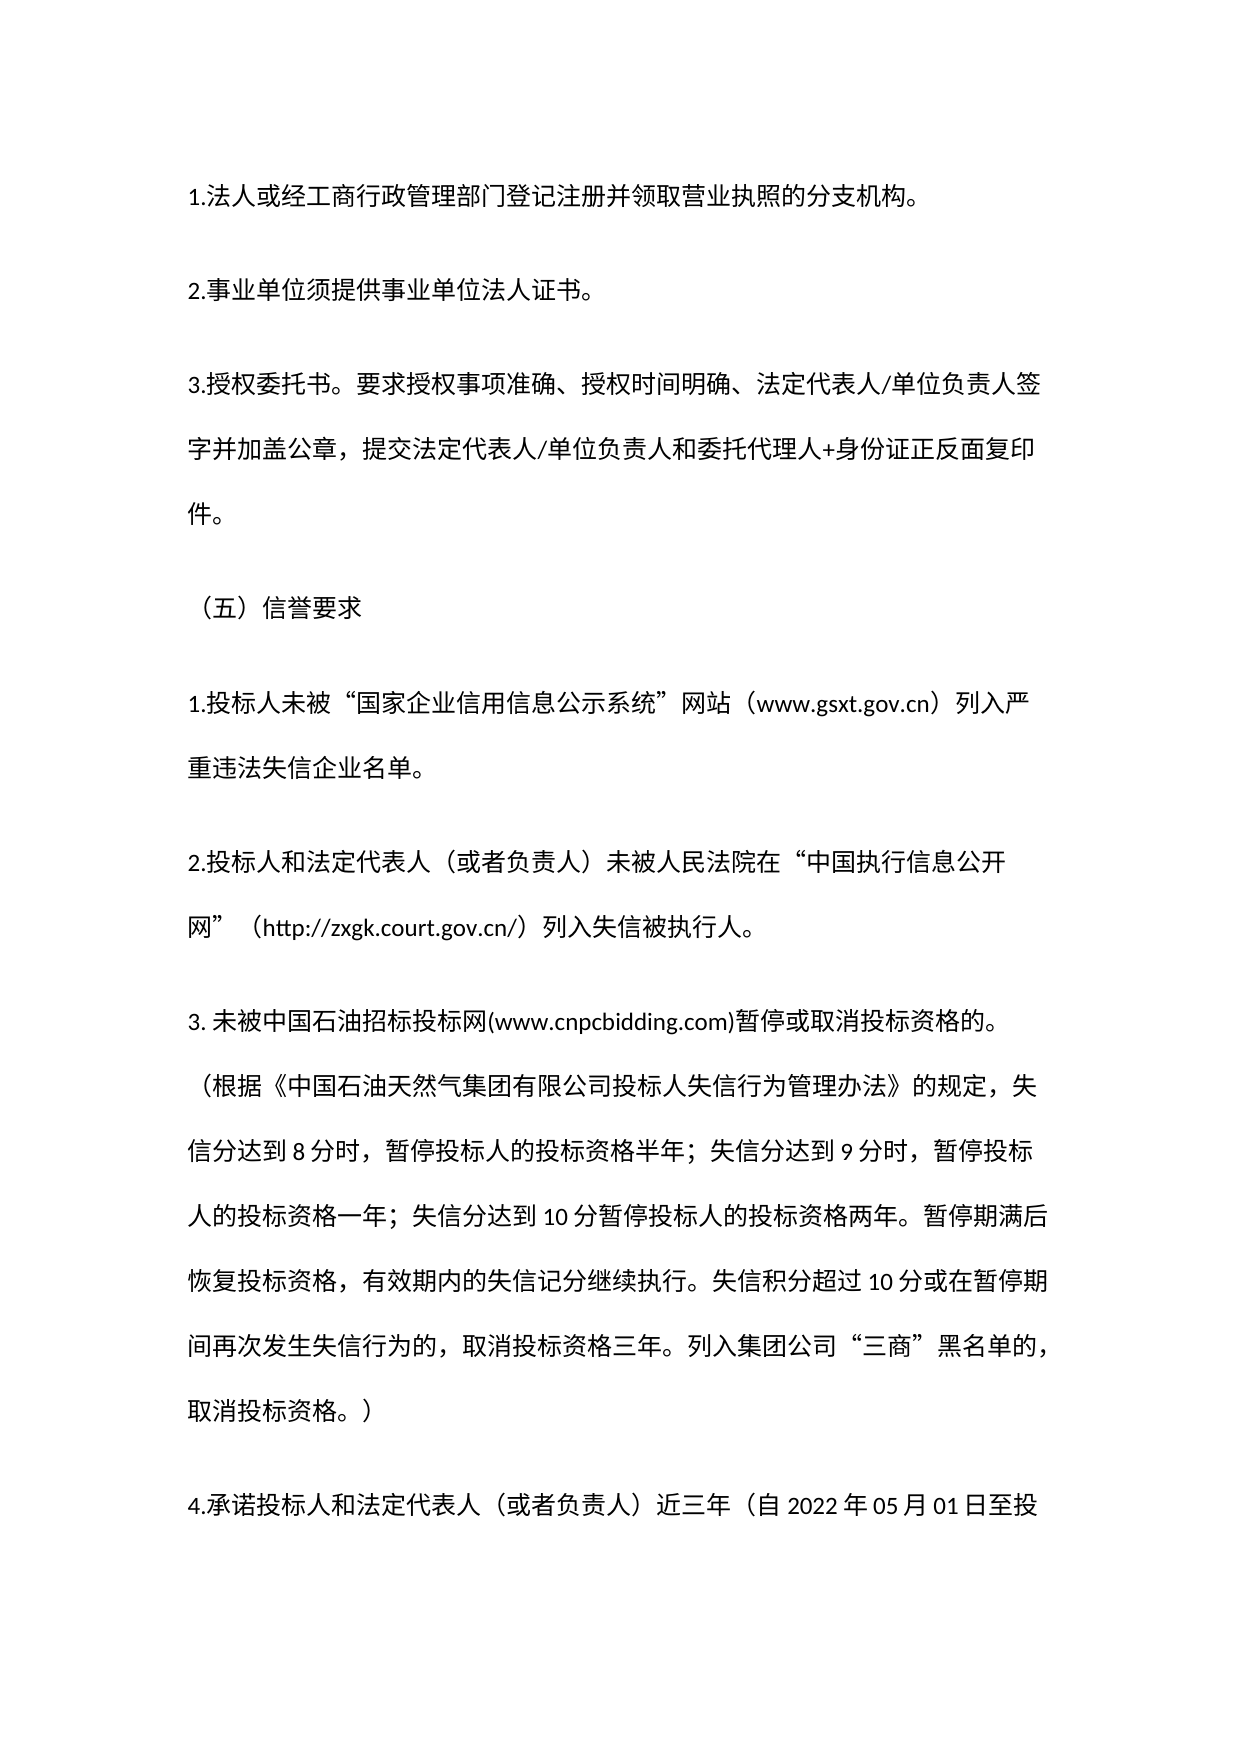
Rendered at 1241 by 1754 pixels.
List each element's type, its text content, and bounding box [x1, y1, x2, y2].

text 2.投标人和法定代表人（或者负责人）未被人民法院在“中国执行信息公开网”（http://zxgk.court.gov.cn/）列入失信被执行人。 [187, 828, 1053, 958]
text 3. 未被中国石油招标投标网(www.cnpcbidding.com)暂停或取消投标资格的。（根据《中国石油天然气集团有限公司投标人失信行为管理办法》的规定，失信分达到8分时，暂停投标人的投标资格半年；失信分达到9分时，暂停投标人的投标资格一年；失信分达到10分暂停投标人的投标资格两年。暂停期满后恢复投标资格，有效期内的失信记分继续执行。失信积分超过10分或在暂停期间再次发生失信行为的，取消投标资格三年。列入集团公司“三商”黑名单的，取消投标资格。） [187, 987, 1053, 1442]
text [187, 1471, 1053, 1536]
text 2.事业单位须提供事业单位法人证书。 [187, 256, 1053, 321]
text 1.法人或经工商行政管理部门登记注册并领取营业执照的分支机构。 [187, 162, 1053, 227]
text 1.投标人未被“国家企业信用信息公示系统”网站（www.gsxt.gov.cn）列入严重违法失信企业名单。 [187, 669, 1053, 799]
text 3.授权委托书。要求授权事项准确、授权时间明确、法定代表人/单位负责人签字并加盖公章，提交法定代表人/单位负责人和委托代理人+身份证正反面复印件。 [187, 350, 1053, 545]
text （五）信誉要求 [187, 574, 1053, 639]
